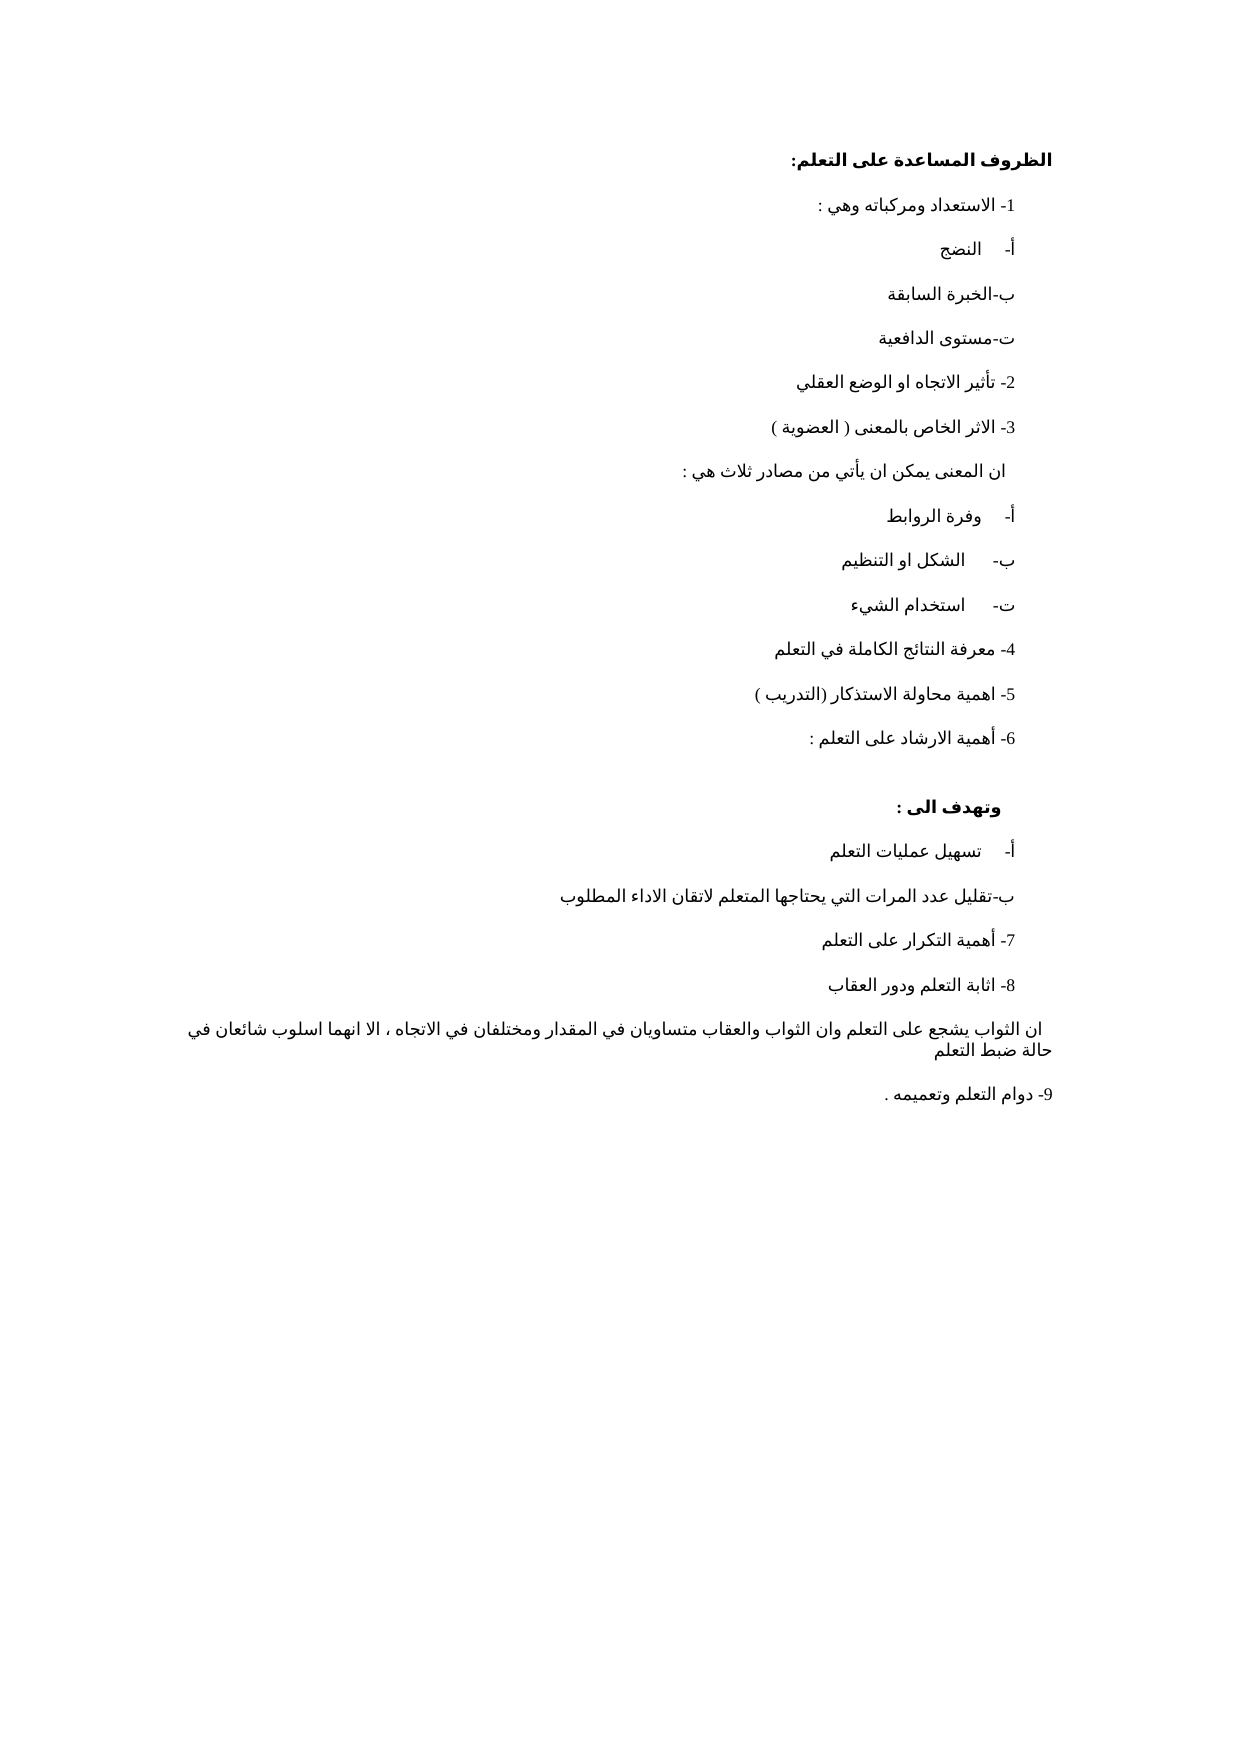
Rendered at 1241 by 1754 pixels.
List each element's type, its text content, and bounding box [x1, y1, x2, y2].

text 7- أهمية التكرار على التعلم [187, 930, 1015, 951]
text 3- الاثر الخاص بالمعنى ( العضوية ) [187, 417, 1015, 437]
text ت‌- استخدام الشيء [187, 595, 1015, 615]
text 9- دوام التعلم وتعميمه . [187, 1084, 1053, 1104]
text ت‌-مستوى الدافعية [187, 328, 1015, 348]
text ب‌-تقليل عدد المرات التي يحتاجها المتعلم لاتقان الاداء المطلوب [187, 886, 1015, 906]
text 4- معرفة النتائج الكاملة في التعلم [187, 639, 1015, 659]
text 1- الاستعداد ومركباته وهي : [187, 194, 1015, 215]
text الظروف المساعدة على التعلم: [187, 150, 1053, 170]
text 2- تأثير الاتجاه او الوضع العقلي [187, 372, 1015, 393]
text 8- اثابة التعلم ودور العقاب [187, 975, 1015, 995]
text أ‌- وفرة الروابط [187, 506, 1015, 526]
text أ‌- النضج [187, 239, 1015, 259]
text ب‌-الخبرة السابقة [187, 283, 1015, 304]
text ان الثواب يشجع على التعلم وان الثواب والعقاب متساويان في المقدار ومختلفان في الاتجاه ، الا انهما اسلوب شائعان في حالة ضبط التعلم [187, 1019, 1053, 1060]
text وتهدف الى : [187, 797, 1015, 817]
text 5- اهمية محاولة الاستذكار (التدريب ) [187, 684, 1015, 704]
text 6- أهمية الارشاد على التعلم : [187, 728, 1015, 748]
text أ‌- تسهيل عمليات التعلم [187, 841, 1015, 862]
text ان المعنى يمكن ان يأتي من مصادر ثلاث هي : [187, 461, 1015, 482]
text ب‌- الشكل او التنظيم [187, 550, 1015, 571]
